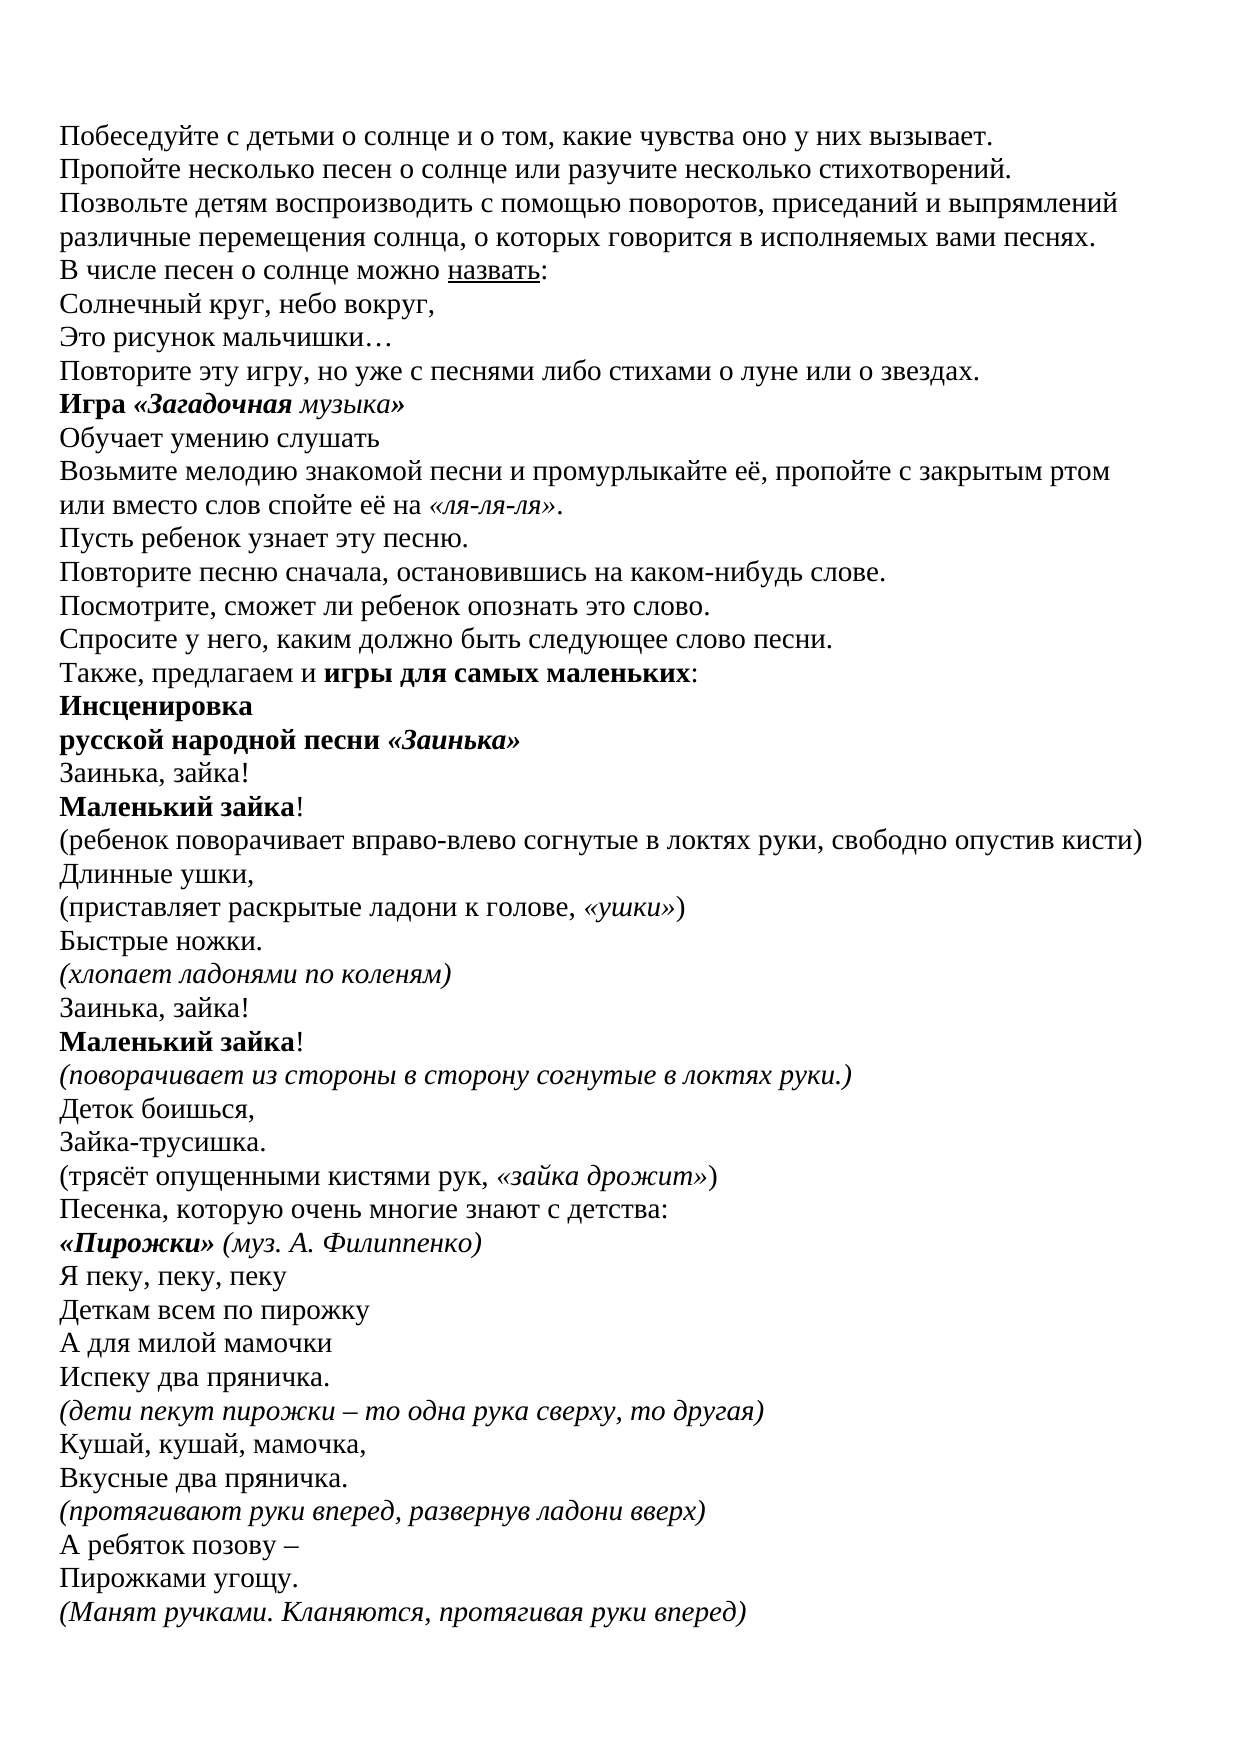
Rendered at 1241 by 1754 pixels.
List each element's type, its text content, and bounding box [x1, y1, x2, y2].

text Вкусные два пряничка. [59, 1460, 1152, 1493]
text Испеку два пряничка. [59, 1359, 1152, 1393]
text Это рисунок мальчишки… [59, 319, 1152, 353]
text Песенка, которую очень многие знают с детства: [59, 1191, 1152, 1225]
text Зайка-трусишка. [59, 1124, 1152, 1158]
text Позвольте детям воспроизводить с помощью поворотов, приседаний и выпрямлений различные перемещения солнца, о которых говорится в исполняемых вами песнях. [59, 185, 1152, 252]
text (хлопает ладонями по коленям) [59, 957, 1152, 990]
text А для милой мамочки [59, 1326, 1152, 1359]
text (Манят ручками. Кланяются, протягивая руки вперед) [59, 1594, 1152, 1627]
text Спросите у него, каким должно быть следующее слово песни. [59, 621, 1152, 655]
text Деток боишься, [59, 1091, 1152, 1124]
text Возьмите мелодию знакомой песни и промурлыкайте её, пропойте с закрытым ртом или вместо слов спойте её на «ля-ля-ля». [59, 453, 1152, 521]
text русской народной песни «Заинька» [59, 722, 1152, 755]
text Солнечный круг, небо вокруг, [59, 286, 1152, 319]
text А ребяток позову – [59, 1527, 1152, 1560]
text Пропойте несколько песен о солнце или разучите несколько стихотворений. [59, 152, 1152, 185]
text Также, предлагаем и игры для самых маленьких: [59, 655, 1152, 688]
text Побеседуйте с детьми о солнце и о том, какие чувства оно у них вызывает. [59, 118, 1152, 152]
text Кушай, кушай, мамочка, [59, 1426, 1152, 1460]
text (приставляет раскрытые ладони к голове, «ушки») [59, 889, 1152, 923]
text (поворачивает из стороны в сторону согнутые в локтях руки.) [59, 1057, 1152, 1091]
text (трясёт опущенными кистями рук, «зайка дрожит») [59, 1158, 1152, 1191]
text Я пеку, пеку, пеку [59, 1258, 1152, 1292]
text (протягивают руки вперед, развернув ладони вверх) [59, 1493, 1152, 1527]
text Повторите эту игру, но уже с песнями либо стихами о луне или о звездах. [59, 353, 1152, 386]
text Заинька, зайка! [59, 755, 1152, 789]
text Игра «Загадочная музыка» [59, 386, 1152, 420]
text Быстрые ножки. [59, 923, 1152, 957]
text Посмотрите, сможет ли ребенок опознать это слово. [59, 588, 1152, 621]
text Пусть ребенок узнает эту песню. [59, 521, 1152, 554]
text Повторите песню сначала, остановившись на каком-нибудь слове. [59, 554, 1152, 588]
text Заинька, зайка! [59, 990, 1152, 1024]
text Инсценировка [59, 688, 1152, 722]
text В числе песен о солнце можно назвать: [59, 252, 1152, 286]
text Деткам всем по пирожку [59, 1292, 1152, 1326]
text Маленький зайка! [59, 789, 1152, 822]
text Длинные ушки, [59, 856, 1152, 889]
text Обучает умению слушать [59, 420, 1152, 453]
text (дети пекут пирожки – то одна рука сверху, то другая) [59, 1393, 1152, 1426]
text (ребенок поворачивает вправо-влево согнутые в локтях руки, свободно опустив кисти) [59, 822, 1152, 856]
text Пирожками угощу. [59, 1560, 1152, 1594]
text «Пирожки» (муз. А. Филиппенко) [59, 1225, 1152, 1258]
text Маленький зайка! [59, 1024, 1152, 1057]
